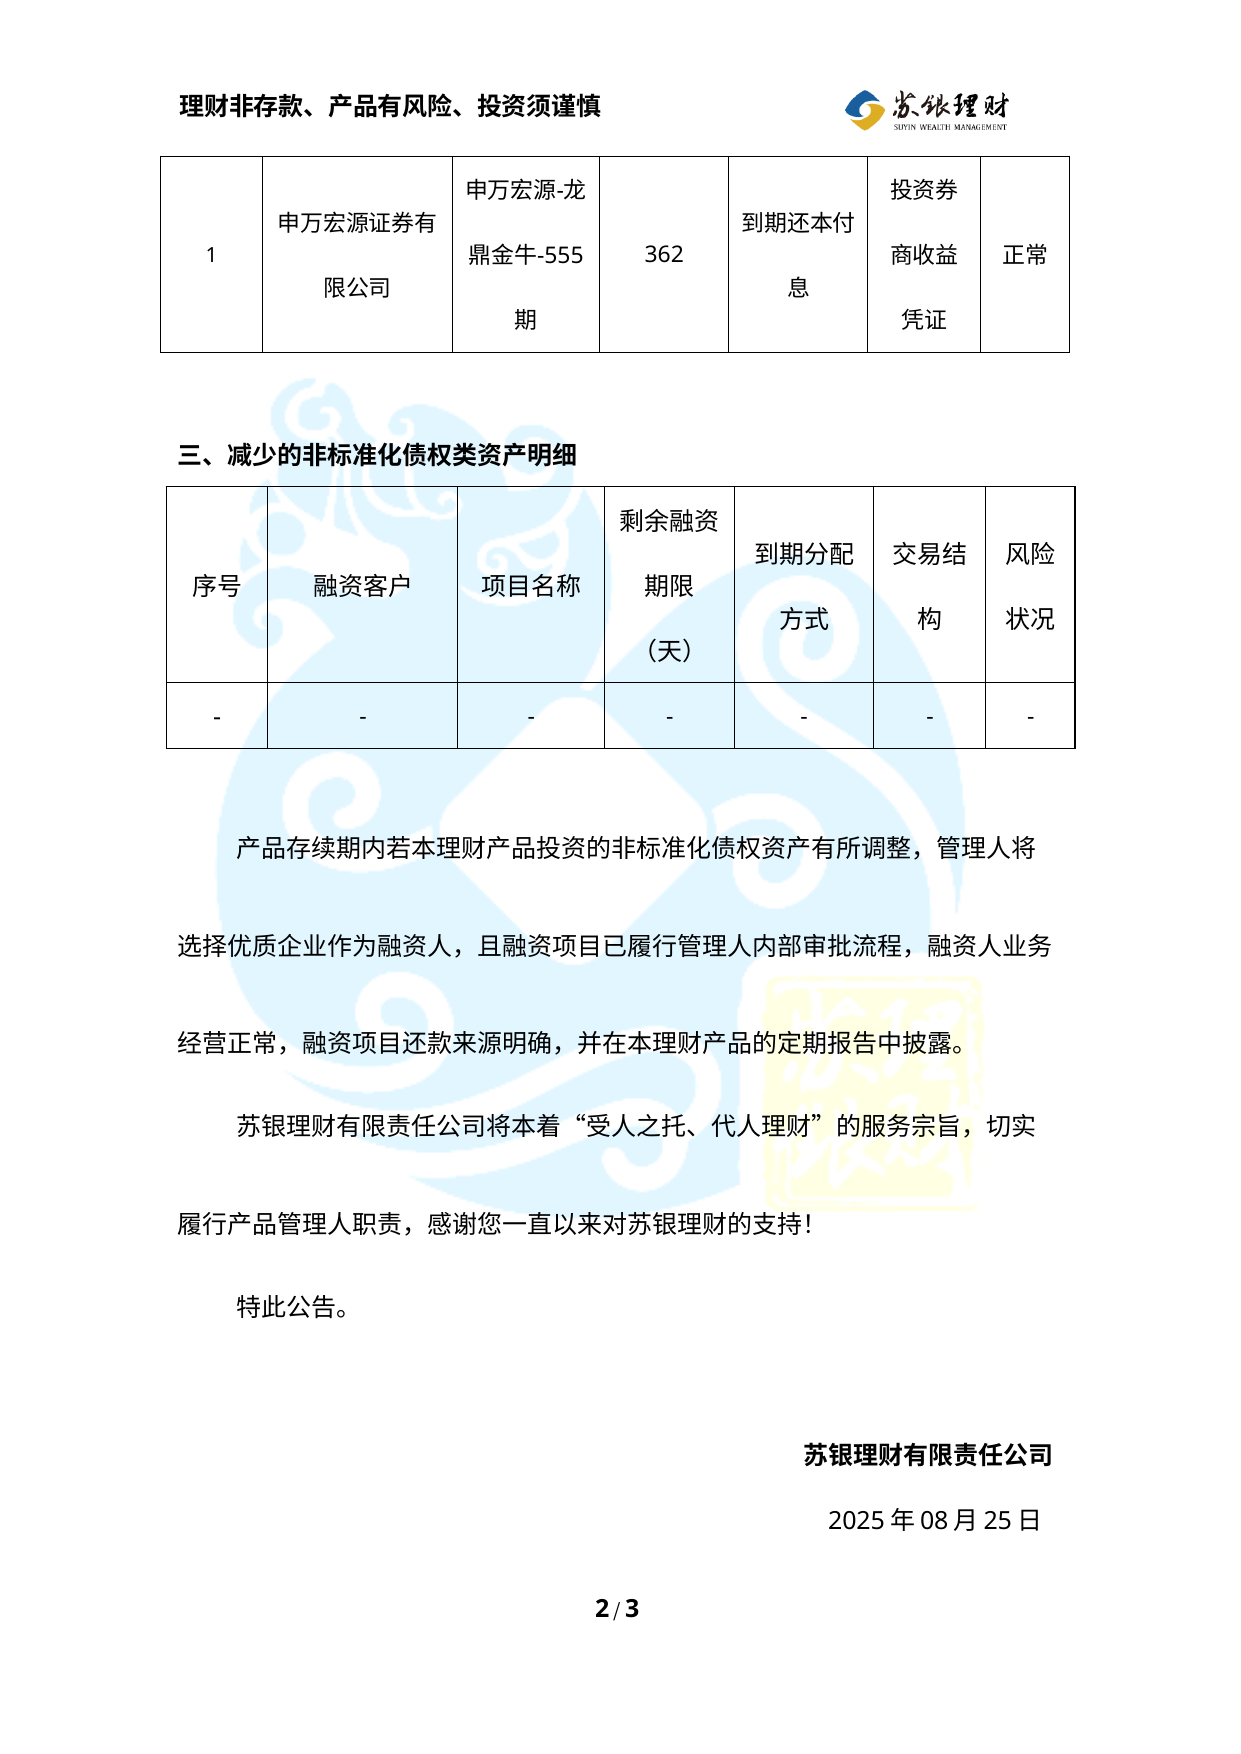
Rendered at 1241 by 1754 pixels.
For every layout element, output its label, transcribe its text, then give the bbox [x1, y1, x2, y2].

text 2025年08月25日 [177, 1486, 1042, 1551]
table_header 风险状况 [986, 487, 1074, 682]
table_header 融资客户 [268, 487, 457, 682]
table_header 项目名称 [458, 487, 604, 682]
table_cell - [167, 683, 267, 748]
text 苏银理财有限责任公司将本着“受人之托、代人理财”的服务宗旨，切实履行产品管理人职责，感谢您一直以来对苏银理财的支持！ [177, 1092, 1053, 1255]
table_header 序号 [167, 487, 267, 682]
table_cell - [458, 683, 604, 748]
table_cell - [986, 683, 1074, 748]
table_cell - [874, 683, 985, 748]
table_cell 1 [161, 157, 262, 352]
table_cell 362 [600, 157, 728, 352]
text 产品存续期内若本理财产品投资的非标准化债权资产有所调整，管理人将选择优质企业作为融资人，且融资项目已履行管理人内部审批流程，融资人业务经营正常，融资项目还款来源明确，并在本理财产品的定期报告中披露。 [177, 814, 1053, 1074]
table_header 交易结构 [874, 487, 985, 682]
table_cell 申万宏源证券有限公司 [263, 157, 452, 352]
table_cell - [268, 683, 457, 748]
table_cell - [605, 683, 734, 748]
picture [820, 72, 1039, 143]
subtitle 减少的非标准化债权类资产明细 [177, 421, 1053, 486]
table_header 剩余融资期限（天） [605, 487, 734, 682]
text 苏银理财有限责任公司 [177, 1421, 1053, 1486]
table_cell 投资券商收益凭证 [868, 157, 980, 352]
table_header 到期分配方式 [735, 487, 873, 682]
text 特此公告。 [177, 1273, 1053, 1338]
table_cell - [735, 683, 873, 748]
table_cell 申万宏源-龙鼎金牛-555期 [453, 157, 599, 352]
table_cell 正常 [981, 157, 1069, 352]
table_cell 到期还本付息 [729, 157, 867, 352]
